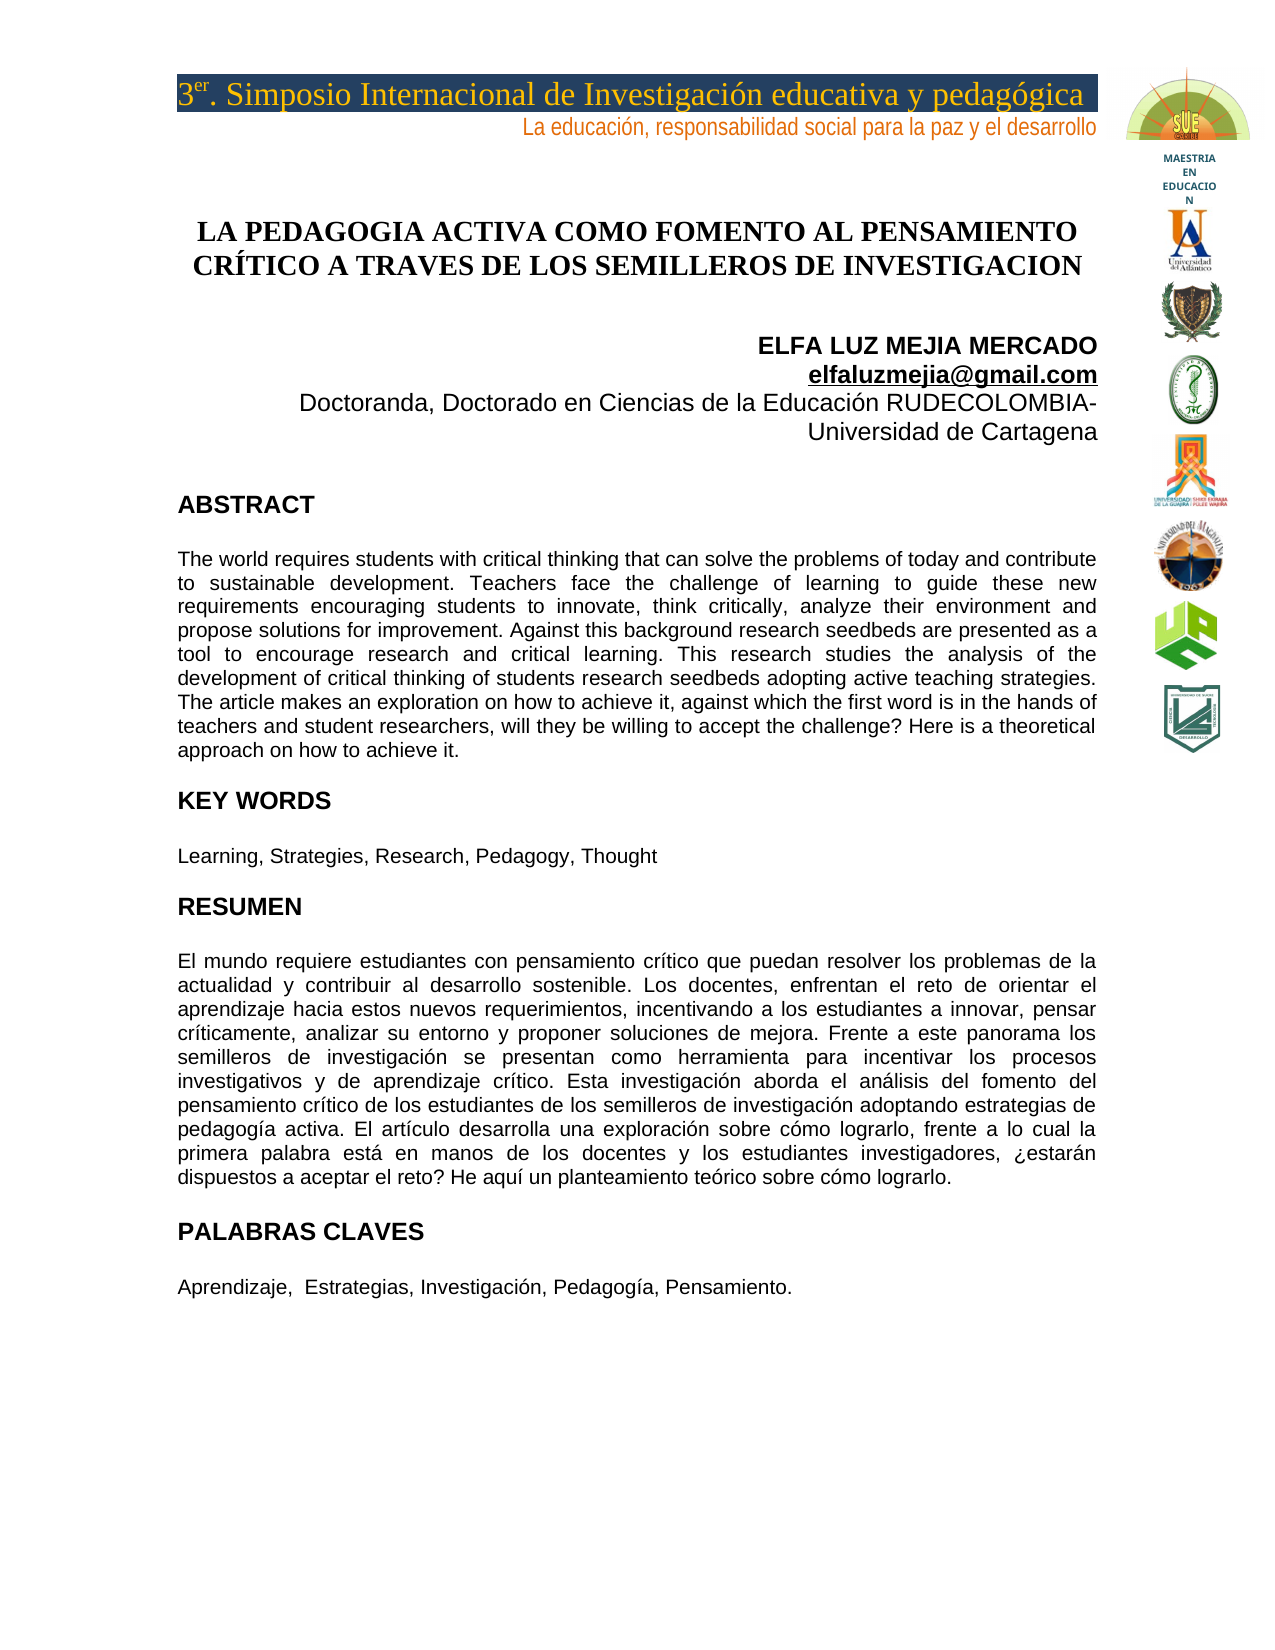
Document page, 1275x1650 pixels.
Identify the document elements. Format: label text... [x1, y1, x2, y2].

picture [1164, 685, 1221, 753]
text PALABRAS CLAVES [177, 1217, 1098, 1246]
picture [1168, 355, 1219, 425]
text Aprendizaje, Estrategias, Investigación, Pedagogía, Pensamiento. [177, 1275, 1098, 1299]
text Doctoranda, Doctorado en Ciencias de la Educación RUDECOLOMBIA- Universidad de Cartagena [177, 388, 1098, 446]
text El mundo requiere estudiantes con pensamiento crítico que puedan resolver los problemas de la actualidad y contribuir al desarrollo sostenible. Los docentes, enfrentan el reto de orientar el aprendizaje hacia estos nuevos requerimientos, incentivando a los estudiantes a innovar, pensar críticamente, analizar su entorno y proponer soluciones de mejora. Frente a este panorama los semilleros de investigación se presentan como herramienta para incentivar los procesos investigativos y de aprendizaje crítico. Esta investigación aborda el análisis del fomento del pensamiento crítico de los estudiantes de los semilleros de investigación adoptando estrategias de pedagogía activa. El artículo desarrolla una exploración sobre cómo lograrlo, frente a lo cual la primera palabra está en manos de los docentes y los estudiantes investigadores, ¿estarán dispuestos a aceptar el reto? He aquí un planteamiento teórico sobre cómo lograrlo. [177, 949, 1098, 1188]
picture [1160, 207, 1215, 274]
picture [1155, 601, 1218, 670]
picture [1106, 67, 1266, 139]
text LA PEDAGOGIA ACTIVA COMO FOMENTO AL PENSAMIENTO CRÍTICO A TRAVES DE LOS SEMILLEROS DE INVESTIGACION [177, 214, 1098, 281]
picture [1152, 434, 1230, 507]
text ELFA LUZ MEJIA MERCADO [177, 331, 1098, 360]
text KEY WORDS [177, 786, 1098, 815]
text RESUMEN [177, 891, 1098, 920]
picture [1161, 281, 1223, 343]
text elfaluzmejia@gmail.com [177, 360, 1098, 388]
text The world requires students with critical thinking that can solve the problems of today and contribute to sustainable development. Teachers face the challenge of learning to guide these new requirements encouraging students to innovate, think critically, analyze their environment and propose solutions for improvement. Against this background research seedbeds are presented as a tool to encourage research and critical learning. This research studies the analysis of the development of critical thinking of students research seedbeds adopting active teaching strategies. The article makes an exploration on how to achieve it, against which the first word is in the hands of teachers and student researchers, will they be willing to accept the challenge? Here is a theoretical approach on how to achieve it. [177, 546, 1098, 762]
text ABSTRACT [177, 490, 1098, 519]
text Learning, Strategies, Research, Pedagogy, Thought [177, 843, 1098, 867]
